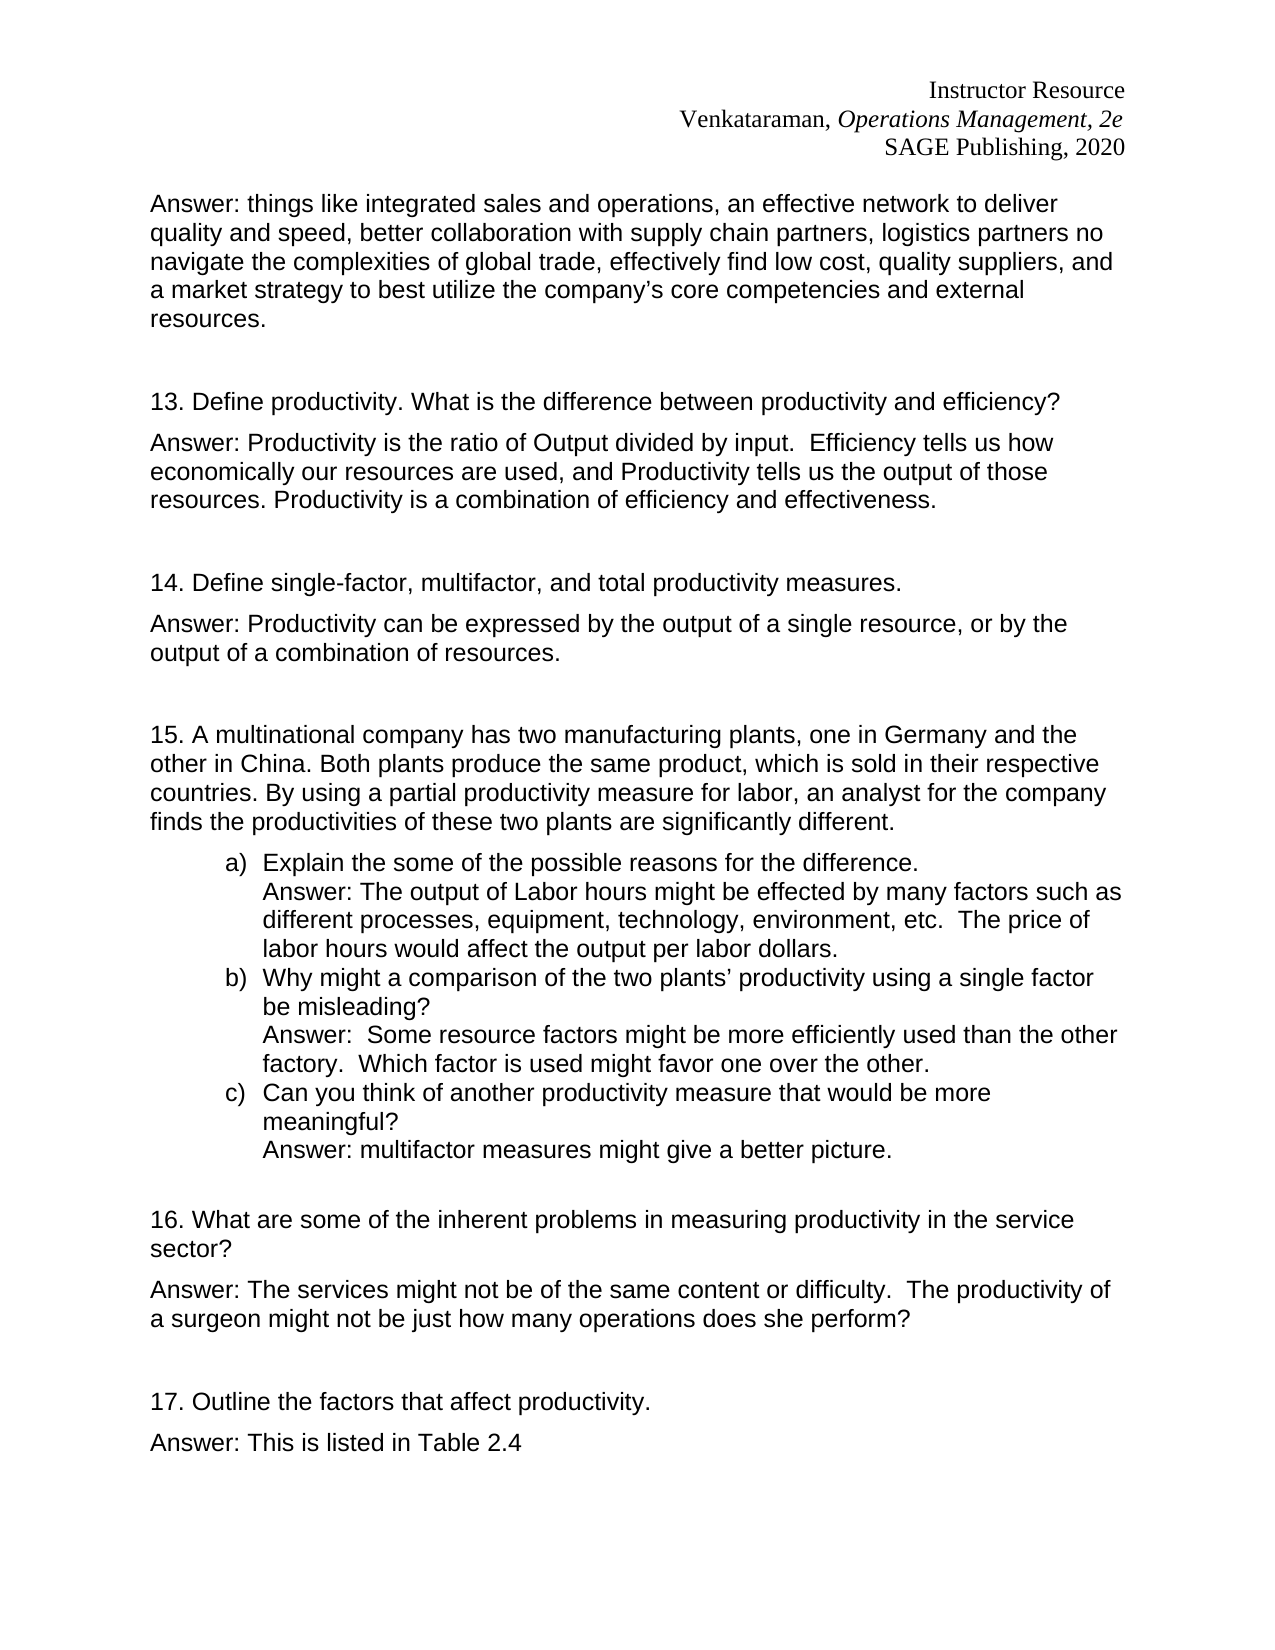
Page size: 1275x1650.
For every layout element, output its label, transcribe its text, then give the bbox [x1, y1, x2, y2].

text 16. What are some of the inherent problems in measuring productivity in the service sector? [150, 1206, 1125, 1263]
list Answer: multifactor measures might give a better picture. [262, 1136, 1125, 1164]
text Answer: things like integrated sales and operations, an effective network to deliver quality and speed, better collaboration with supply chain partners, logistics partners no navigate the complexities of global trade, effectively find low cost, quality suppliers, and a market strategy to best utilize the company’s core competencies and external resources. [150, 189, 1125, 333]
text 13. Define productivity. What is the difference between productivity and efficiency? [150, 387, 1125, 416]
text Answer: The services might not be of the same content or difficulty. The productivity of a surgeon might not be just how many operations does she perform? [150, 1276, 1125, 1333]
text Answer: Productivity is the ratio of Output divided by input. Efficiency tells us how economically our resources are used, and Productivity tells us the output of those resources. Productivity is a combination of efficiency and effectiveness. [150, 428, 1125, 514]
list Explain the some of the possible reasons for the difference. [225, 848, 1125, 877]
list Can you think of another productivity measure that would be more meaningful? [225, 1078, 1125, 1136]
text 15. A multinational company has two manufacturing plants, one in Germany and the other in China. Both plants produce the same product, which is sold in their respective countries. By using a partial productivity measure for labor, an analyst for the company finds the productivities of these two plants are significantly different. [150, 721, 1125, 836]
list Answer: The output of Labor hours might be effected by many factors such as different processes, equipment, technology, environment, etc. The price of labor hours would affect the output per labor dollars. [262, 877, 1125, 963]
text Answer: This is listed in Table 2.4 [150, 1428, 1125, 1457]
list Why might a comparison of the two plants’ productivity using a single factor be misleading? [225, 963, 1125, 1021]
list Answer: Some resource factors might be more efficiently used than the other factory. Which factor is used might favor one over the other. [262, 1021, 1125, 1078]
text Answer: Productivity can be expressed by the output of a single resource, or by the output of a combination of resources. [150, 609, 1125, 667]
text 14. Define single-factor, multifactor, and total productivity measures. [150, 568, 1125, 597]
text 17. Outline the factors that affect productivity. [150, 1387, 1125, 1416]
